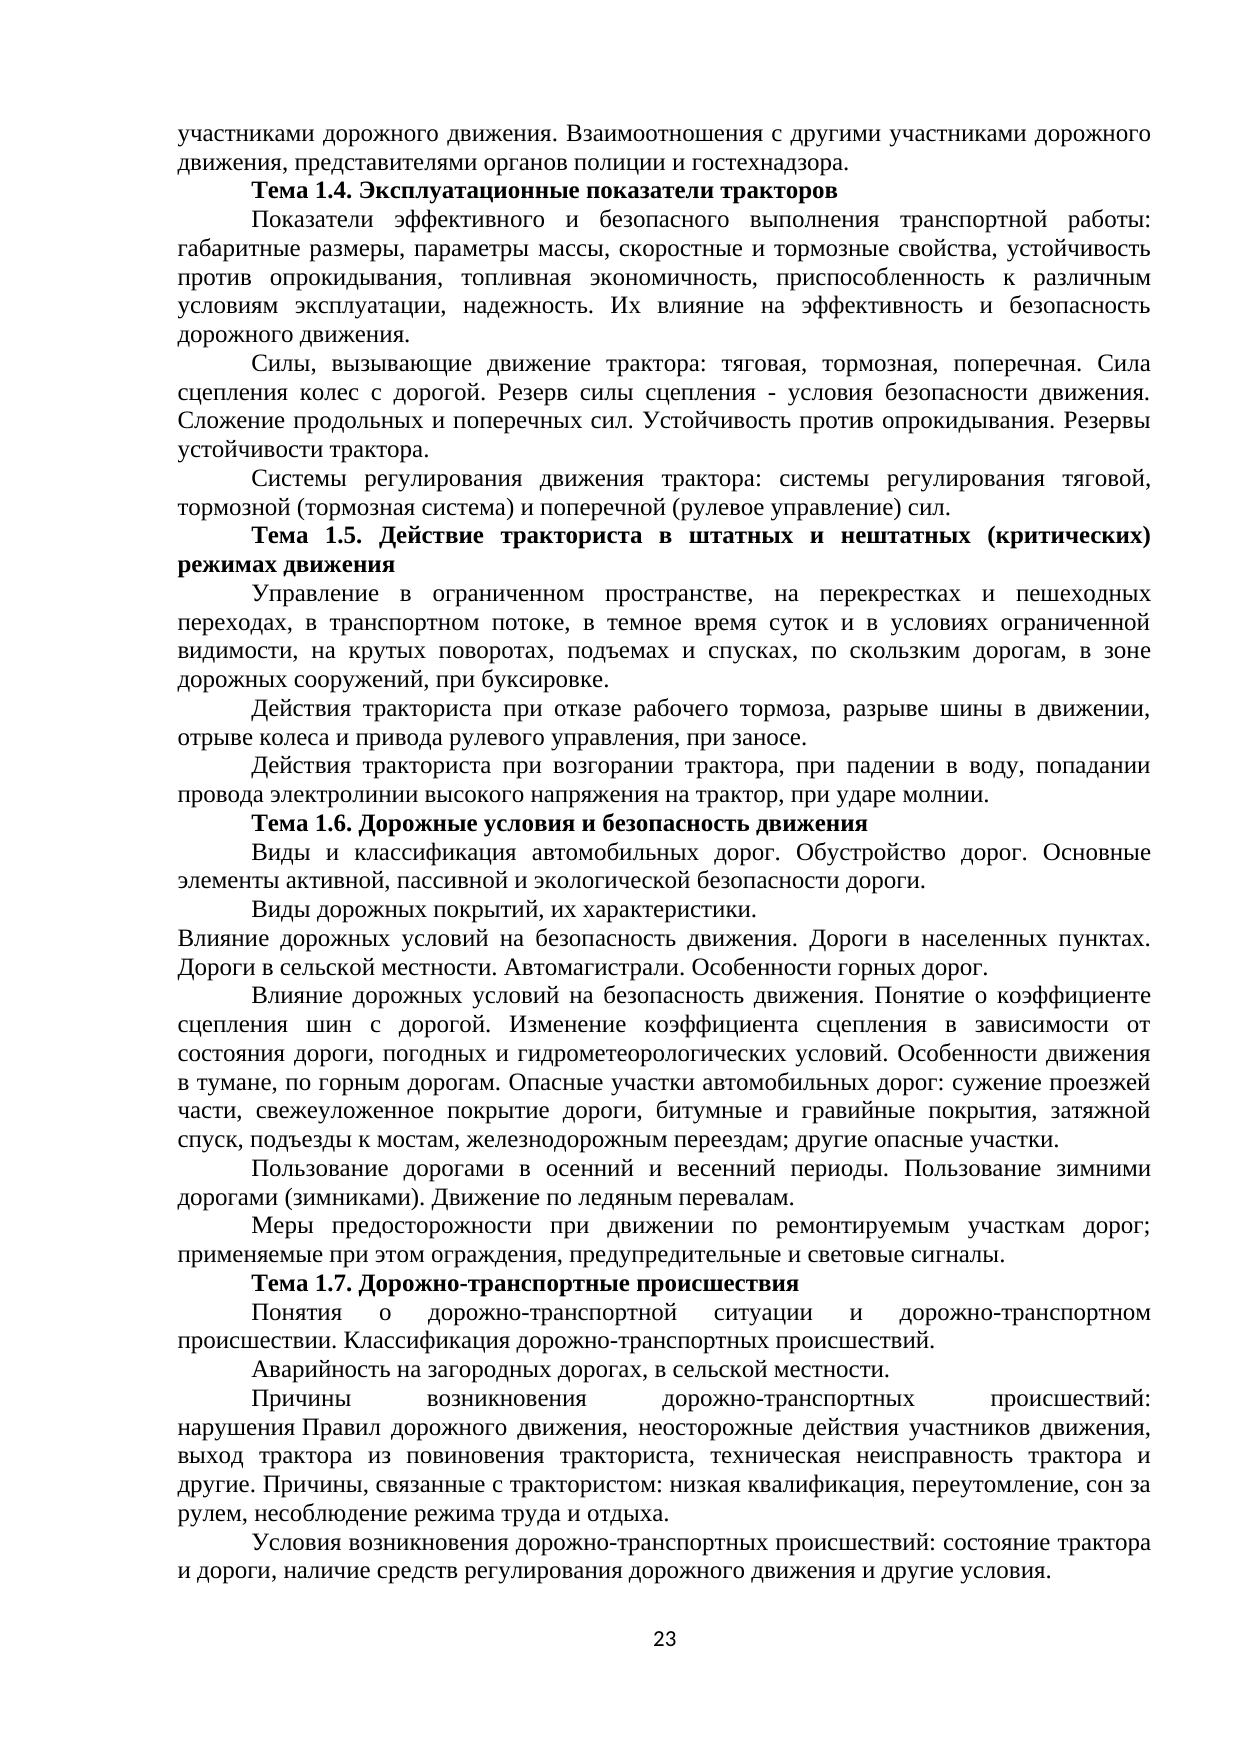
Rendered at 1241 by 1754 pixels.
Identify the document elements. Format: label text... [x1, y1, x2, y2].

text Условия возникновения дорожно-транспортных происшествий: состояние трактора и дороги, наличие средств регулирования дорожного движения и другие условия. [177, 1527, 1152, 1584]
text Понятия о дорожно-транспортной ситуации и дорожно-транспортном происшествии. Классификация дорожно-транспортных происшествий. [177, 1297, 1152, 1354]
text Действия тракториста при отказе рабочего тормоза, разрыве шины в движении, отрыве колеса и привода рулевого управления, при заносе. [177, 693, 1152, 751]
text Тема 1.7. Дорожно-транспортные происшествия [177, 1268, 1152, 1297]
text Системы регулирования движения трактора: системы регулирования тяговой, тормозной (тормозная система) и поперечной (рулевое управление) сил. [177, 463, 1152, 521]
text Действия тракториста при возгорании трактора, при падении в воду, попадании провода электролинии высокого напряжения на трактор, при ударе молнии. [177, 751, 1152, 808]
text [177, 118, 1152, 176]
text Тема 1.5. Действие тракториста в штатных и нештатных (критических) режимах движения [177, 521, 1152, 578]
text Влияние дорожных условий на безопасность движения. Дороги в населенных пунктах. Дороги в сельской местности. Автомагистрали. Особенности горных дорог. [177, 923, 1152, 981]
text Влияние дорожных условий на безопасность движения. Понятие о коэффициенте сцепления шин с дорогой. Изменение коэффициента сцепления в зависимости от состояния дороги, погодных и гидрометеорологических условий. Особенности движения в тумане, по горным дорогам. Опасные участки автомобильных дорог: сужение проезжей части, свежеуложенное покрытие дороги, битумные и гравийные покрытия, затяжной спуск, подъезды к мостам, железнодорожным переездам; другие опасные участки. [177, 981, 1152, 1153]
text Силы, вызывающие движение трактора: тяговая, тормозная, поперечная. Сила сцепления колес с дорогой. Резерв силы сцепления - условия безопасности движения. Сложение продольных и поперечных сил. Устойчивость против опрокидывания. Резервы устойчивости трактора. [177, 348, 1152, 463]
text Пользование дорогами в осенний и весенний периоды. Пользование зимними дорогами (зимниками). Движение по ледяным перевалам. [177, 1153, 1152, 1211]
text Управление в ограниченном пространстве, на перекрестках и пешеходных переходах, в транспортном потоке, в темное время суток и в условиях ограниченной видимости, на крутых поворотах, подъемах и спусках, по скользким дорогам, в зоне дорожных сооружений, при буксировке. [177, 578, 1152, 693]
text Меры предосторожности при движении по ремонтируемым участкам дорог; применяемые при этом ограждения, предупредительные и световые сигналы. [177, 1211, 1152, 1268]
text Тема 1.4. Эксплуатационные показатели тракторов [177, 176, 1152, 204]
text Виды дорожных покрытий, их характеристики. [177, 894, 1152, 923]
text Аварийность на загородных дорогах, в сельской местности. [177, 1354, 1152, 1383]
text Показатели эффективного и безопасного выполнения транспортной работы: габаритные размеры, параметры массы, скоростные и тормозные свойства, устойчивость против опрокидывания, топливная экономичность, приспособленность к различным условиям эксплуатации, надежность. Их влияние на эффективность и безопасность дорожного движения. [177, 204, 1152, 348]
text Тема 1.6. Дорожные условия и безопасность движения [177, 808, 1152, 837]
text Причины возникновения дорожно-транспортных происшествий: нарушения Правил дорожного движения, неосторожные действия участников движения, выход трактора из повиновения тракториста, техническая неисправность трактора и другие. Причины, связанные с трактористом: низкая квалификация, переутомление, сон за рулем, несоблюдение режима труда и отдыха. [177, 1383, 1152, 1527]
text Виды и классификация автомобильных дорог. Обустройство дорог. Основные элементы активной, пассивной и экологической безопасности дороги. [177, 837, 1152, 894]
